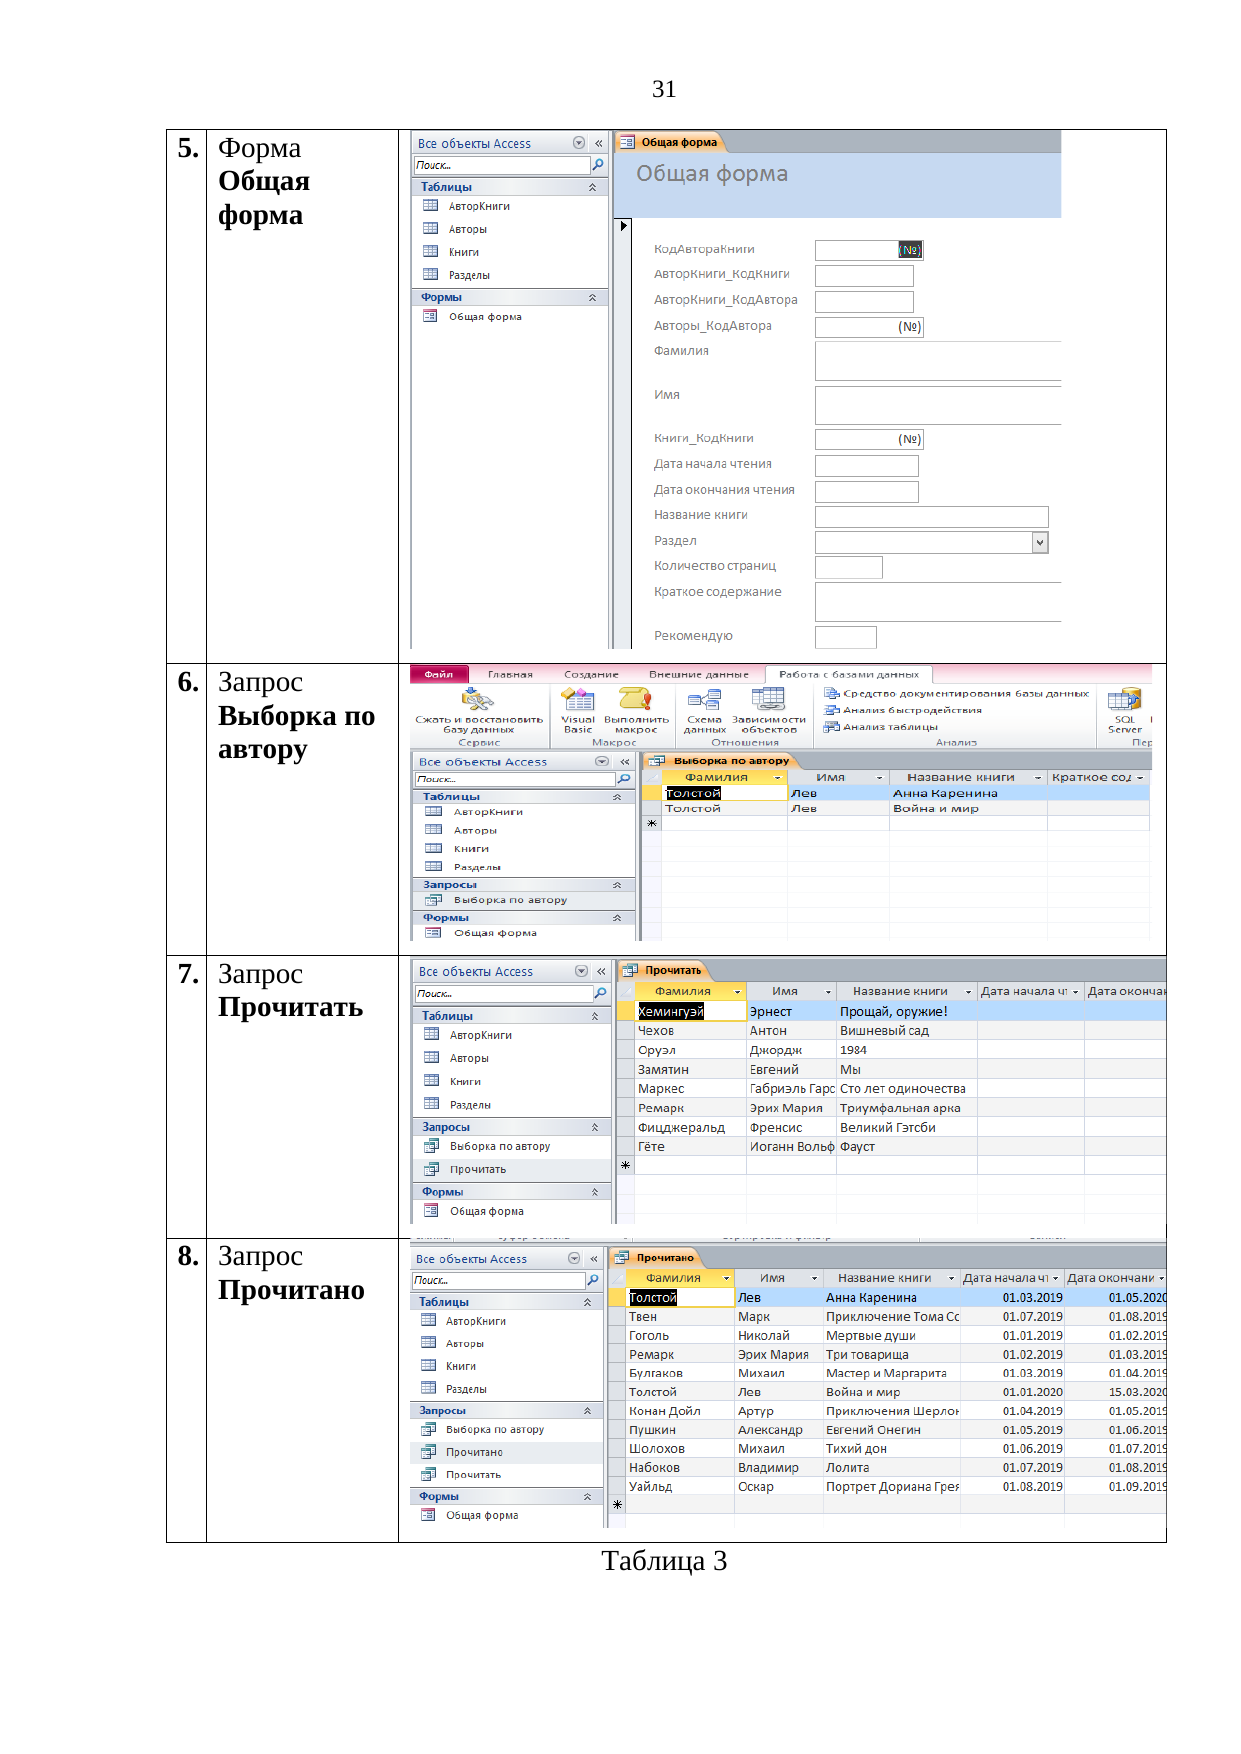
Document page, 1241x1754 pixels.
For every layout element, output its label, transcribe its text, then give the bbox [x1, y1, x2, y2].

table_cell [167, 956, 206, 1237]
table_cell Запрос Прочитать [207, 956, 398, 1237]
table_cell [399, 664, 1166, 955]
text Таблица 3 [177, 1543, 1152, 1576]
table_cell Форма Общая форма [207, 130, 398, 663]
table_cell [399, 956, 1166, 1237]
picture [410, 1238, 1167, 1528]
table_cell Запрос Выборка по автору [207, 664, 398, 955]
picture [410, 956, 1167, 1224]
picture [410, 664, 1153, 941]
table_cell [167, 130, 206, 663]
table_cell [167, 1239, 206, 1542]
table_cell [399, 130, 1166, 663]
picture [410, 130, 1062, 649]
table_cell Запрос Прочитано [207, 1239, 398, 1542]
table_cell [167, 664, 206, 955]
table_cell [399, 1239, 1166, 1542]
